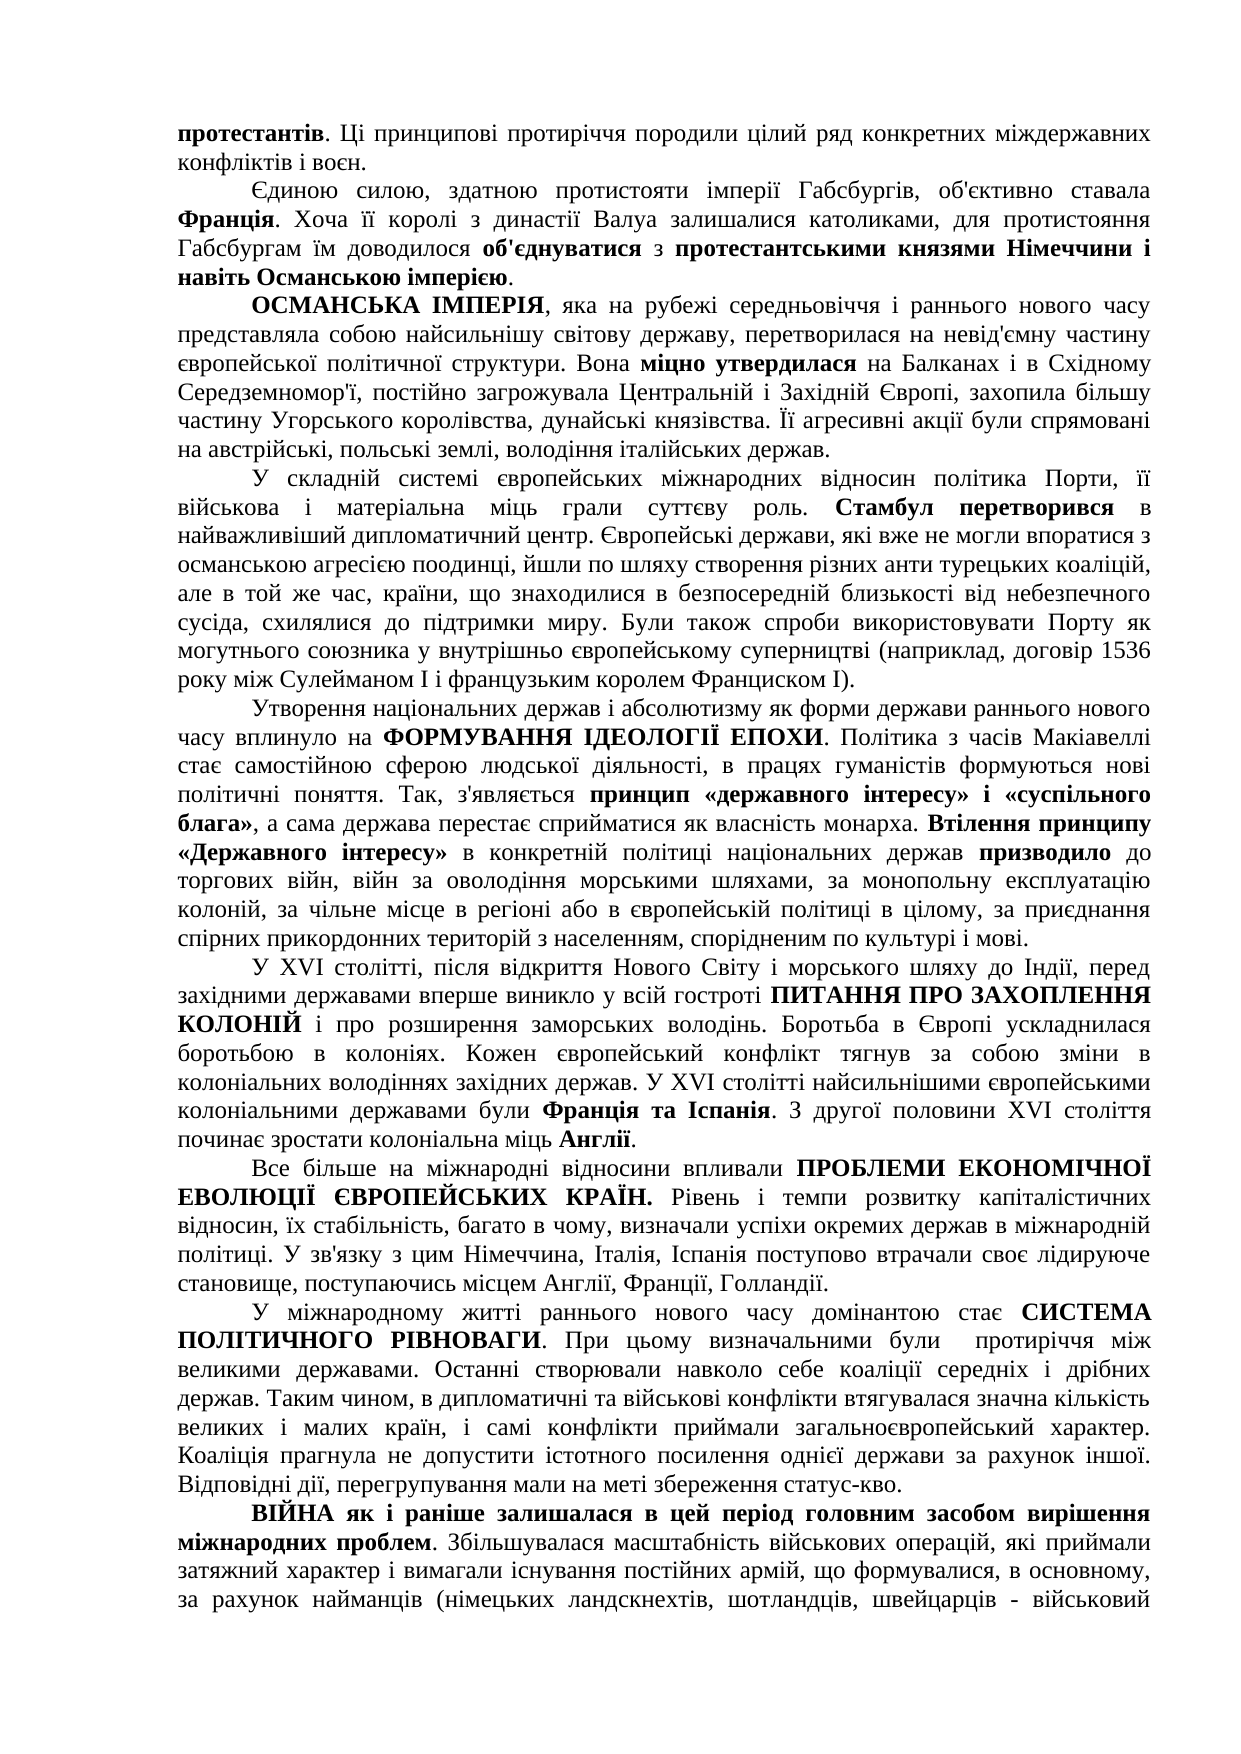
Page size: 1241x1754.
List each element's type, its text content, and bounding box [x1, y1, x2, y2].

text У складній системі європейських міжнародних відносин політика Порти, її військова і матеріальна міць грали суттєву роль. Стамбул перетворився в найважливіший дипломатичний центр. Європейські держави, які вже не могли впоратися з османською агресією поодинці, йшли по шляху створення різних анти турецьких коаліцій, але в той же час, країни, що знаходилися в безпосередній близькості від небезпечного сусіда, схилялися до підтримки миру. Були також спроби використовувати Порту як могутнього союзника у внутрішньо європейському суперництві (наприклад, договір 1536 року між Сулейманом I і французьким королем Франциском I). [177, 463, 1152, 693]
text Утворення національних держав і абсолютизму як форми держави раннього нового часу вплинуло на ФОРМУВАННЯ ІДЕОЛОГІЇ ЕПОХИ. Політика з часів Макіавеллі стає самостійною сферою людської діяльності, в працях гуманістів формуються нові політичні поняття. Так, з'являється принцип «державного інтересу» і «суспільного блага», а сама держава перестає сприйматися як власність монарха. Втілення принципу «Державного інтересу» в конкретній політиці національних держав призводило до торгових війн, війн за оволодіння морськими шляхами, за монопольну експлуатацію колоній, за чільне місце в регіоні або в європейській політиці в цілому, за приєднання спірних прикордонних територій з населенням, спорідненим по культурі і мові. [177, 693, 1152, 952]
text У міжнародному житті раннього нового часу домінантою стає СИСТЕМА ПОЛІТИЧНОГО РІВНОВАГИ. При цьому визначальними були протиріччя між великими державами. Останні створювали навколо себе коаліції середніх і дрібних держав. Таким чином, в дипломатичні та військові конфлікти втягувалася значна кількість великих і малих країн, і самі конфлікти приймали загальноєвропейський характер. Коаліція прагнула не допустити істотного посилення однієї держави за рахунок іншої. Відповідні дії, перегрупування мали на меті збереження статус-кво. [177, 1297, 1152, 1498]
text Все більше на міжнародні відносини впливали ПРОБЛЕМИ ЕКОНОМІЧНОЇ ЕВОЛЮЦІЇ ЄВРОПЕЙСЬКИХ КРАЇН. Рівень і темпи розвитку капіталістичних відносин, їх стабільність, багато в чому, визначали успіхи окремих держав в міжнародній політиці. У зв'язку з цим Німеччина, Італія, Іспанія поступово втрачали своє лідируюче становище, поступаючись місцем Англії, Франції, Голландії. [177, 1153, 1152, 1297]
text Єдиною силою, здатною протистояти імперії Габсбургів, об'єктивно ставала Франція. Хоча її королі з династії Валуа залишалися католиками, для протистояння Габсбургам їм доводилося об'єднуватися з протестантськими князями Німеччини і навіть Османською імперією. [177, 176, 1152, 291]
text У XVI столітті, після відкриття Нового Світу і морського шляху до Індії, перед західними державами вперше виникло у всій гостроті ПИТАННЯ ПРО ЗАХОПЛЕННЯ КОЛОНІЙ і про розширення заморських володінь. Боротьба в Європі ускладнилася боротьбою в колоніях. Кожен європейський конфлікт тягнув за собою зміни в колоніальних володіннях західних держав. У XVI столітті найсильнішими європейськими колоніальними державами були Франція та Іспанія. З другої половини XVI століття починає зростати колоніальна міць Англії. [177, 952, 1152, 1153]
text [177, 1498, 1152, 1613]
text ОСМАНСЬКА ІМПЕРІЯ, яка на рубежі середньовіччя і раннього нового часу представляла собою найсильнішу світову державу, перетворилася на невід'ємну частину європейської політичної структури. Вона міцно утвердилася на Балканах і в Східному Середземномор'ї, постійно загрожувала Центральній і Західній Європі, захопила більшу частину Угорського королівства, дунайські князівства. Її агресивні акції були спрямовані на австрійські, польські землі, володіння італійських держав. [177, 291, 1152, 463]
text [177, 118, 1152, 176]
